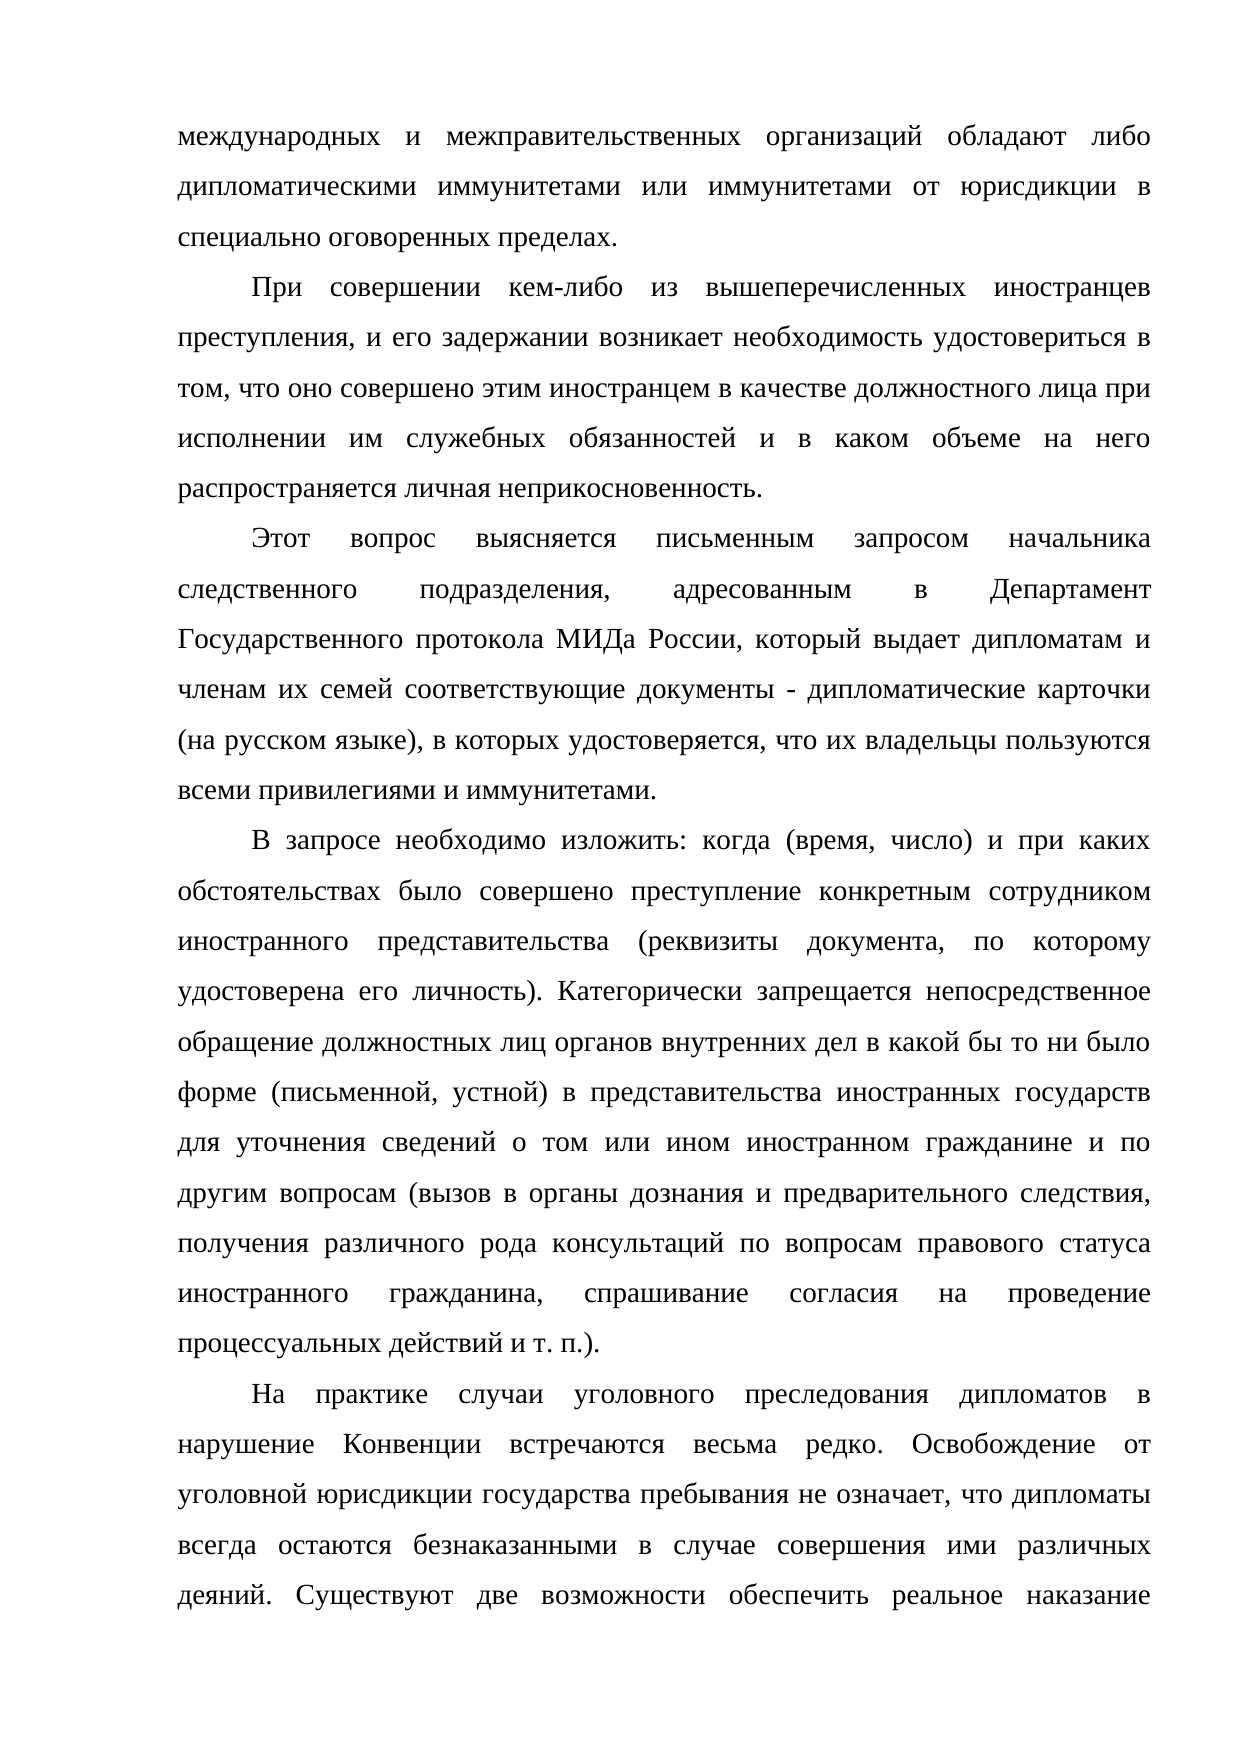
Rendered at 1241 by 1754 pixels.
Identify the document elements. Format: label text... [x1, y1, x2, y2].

text В запросе необходимо изложить: когда (время, число) и при каких обстоятельствах было совершено преступление конкретным сотрудником иностранного представительства (реквизиты документа, по которому удостоверена его личность). Категорически запрещается непосредственное обращение должностных лиц органов внутренних дел в какой бы то ни было форме (письменной, устной) в представительства иностранных государств для уточнения сведений о том или ином иностранном гражданине и по другим вопросам (вызов в органы дознания и предварительного следствия, получения различного рода консультаций по вопросам правового статуса иностранного гражданина, спрашивание согласия на проведение процессуальных действий и т. п.). [177, 822, 1152, 1359]
text При совершении кем-либо из вышеперечисленных иностранцев преступления, и его задержании возникает необходимость удостовериться в том, что оно совершено этим иностранцем в качестве должностного лица при исполнении им служебных обязанностей и в каком объеме на него распространяется личная неприкосновенность. [177, 269, 1152, 504]
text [177, 118, 1152, 252]
text Этот вопрос выясняется письменным запросом начальника следственного подразделения, адресованным в Департамент Государственного протокола МИДа России, который выдает дипломатам и членам их семей соответствующие документы - дипломатические карточки (на русском языке), в которых удостоверяется, что их владельцы пользуются всеми привилегиями и иммунитетами. [177, 521, 1152, 806]
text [177, 1376, 1152, 1611]
